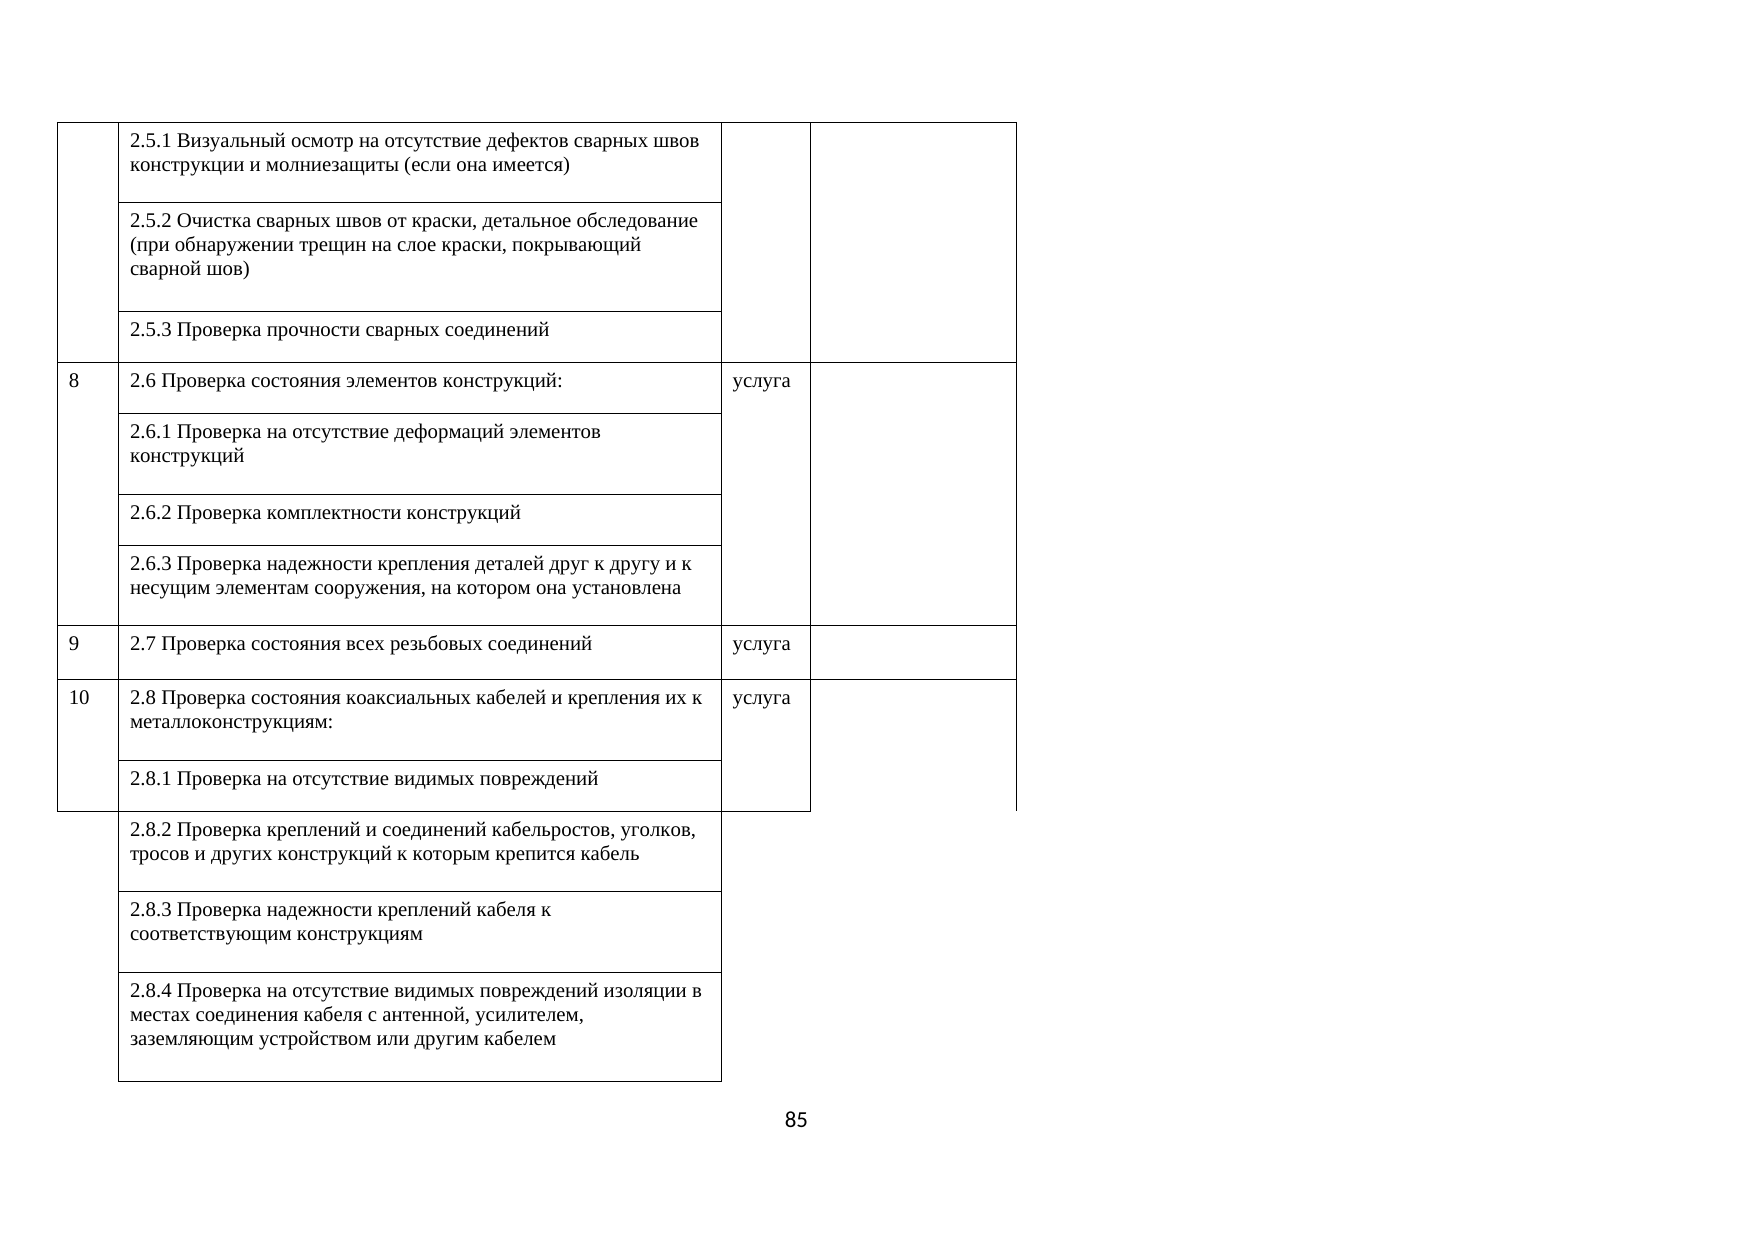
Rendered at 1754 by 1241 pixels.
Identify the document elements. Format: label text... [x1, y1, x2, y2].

table_cell услуга [722, 680, 810, 811]
table_cell [722, 123, 810, 362]
table_cell 2.6.1 Проверка на отсутствие деформаций элементов конструкций [119, 414, 721, 494]
table_cell услуга [722, 626, 810, 679]
table_cell 2.6 Проверка состояния элементов конструкций: [119, 363, 721, 413]
table_cell услуга [722, 363, 810, 625]
table_cell 8 [58, 363, 118, 625]
table_cell 2.8.2 Проверка креплений и соединений кабельростов, уголков, тросов и других конструкций к которым крепится кабель [119, 812, 721, 891]
table_cell 10 [58, 680, 118, 811]
table_cell 9 [58, 626, 118, 679]
table_cell 2.8.4 Проверка на отсутствие видимых повреждений изоляции в местах соединения кабеля с антенной, усилителем, заземляющим устройством или другим кабелем [119, 973, 721, 1081]
table_cell [811, 123, 1016, 362]
table_cell 2.8.1 Проверка на отсутствие видимых повреждений [119, 761, 721, 811]
table_cell 2.8.3 Проверка надежности креплений кабеля к соответствующим конструкциям [119, 892, 721, 972]
table_cell [811, 626, 1016, 679]
table_cell [58, 123, 118, 362]
table_cell 2.6.2 Проверка комплектности конструкций [119, 495, 721, 545]
table_cell 2.5.2 Очистка сварных швов от краски, детальное обследование (при обнаружении трещин на слое краски, покрывающий сварной шов) [119, 203, 721, 311]
table_cell [811, 680, 1016, 811]
table_cell 2.5.1 Визуальный осмотр на отсутствие дефектов сварных швов конструкции и молниезащиты (если она имеется) [119, 123, 721, 202]
table_cell 2.6.3 Проверка надежности крепления деталей друг к другу и к несущим элементам сооружения, на котором она установлена [119, 546, 721, 625]
table_cell [811, 363, 1016, 625]
table_cell 2.5.3 Проверка прочности сварных соединений [119, 312, 721, 362]
table_cell 2.7 Проверка состояния всех резьбовых соединений [119, 626, 721, 679]
table_cell 2.8 Проверка состояния коаксиальных кабелей и крепления их к металлоконструкциям: [119, 680, 721, 760]
